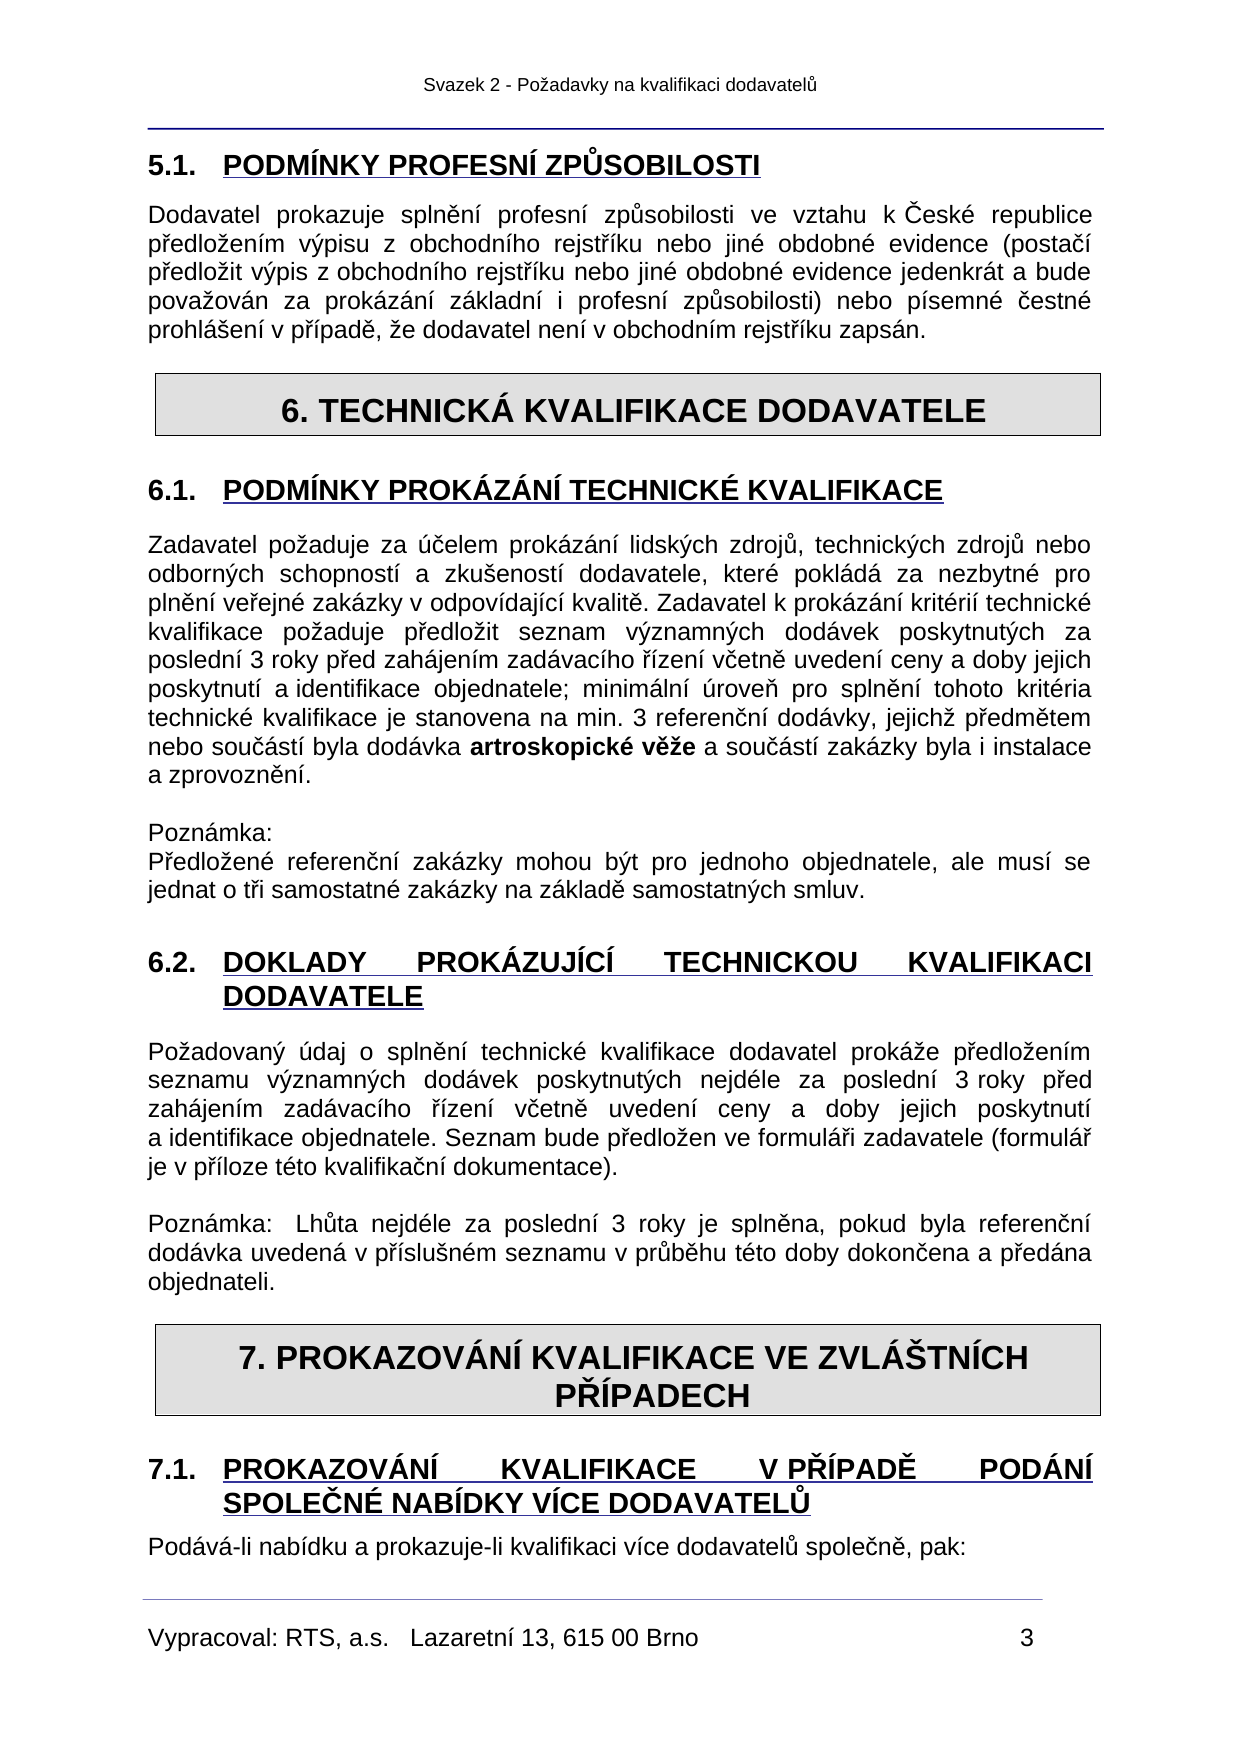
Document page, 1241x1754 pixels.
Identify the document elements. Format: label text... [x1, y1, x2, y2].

table_header PROKAZOVÁNÍ KVALIFIKACE VE ZVLÁŠTNÍCH PŘÍPADECH [156, 1325, 1100, 1414]
text Podává-li nabídku a prokazuje-li kvalifikaci více dodavatelů společně, pak: [148, 1532, 1093, 1560]
subtitle pODMÍNKY PROFESNÍ ZPŮSOBILOSTI [148, 148, 1093, 181]
text Zadavatel požaduje za účelem prokázání lidských zdrojů, technických zdrojů nebo odborných schopností a zkušeností dodavatele, které pokládá za nezbytné pro plnění veřejné zakázky v odpovídající kvalitě. Zadavatel k prokázání kritérií technické kvalifikace požaduje předložit seznam významných dodávek poskytnutých za poslední 3 roky před zahájením zadávacího řízení včetně uvedení ceny a doby jejich poskytnutí a identifikace objednatele; minimální úroveň pro splnění tohoto kritéria technické kvalifikace je stanovena na min. 3 referenční dodávky, jejichž předmětem nebo součástí byla dodávka artroskopické věže a součástí zakázky byla i instalace a zprovoznění. [148, 530, 1093, 789]
subtitle doklady prokázující technickou KVALIFIKACi dodavatele [148, 946, 1093, 1013]
text Požadovaný údaj o splnění technické kvalifikace dodavatel prokáže předložením seznamu významných dodávek poskytnutých nejdéle za poslední 3 roky před zahájením zadávacího řízení včetně uvedení ceny a doby jejich poskytnutí a identifikace objednatele. Seznam bude předložen ve formuláři zadavatele (formulář je v příloze této kvalifikační dokumentace). [148, 1037, 1093, 1180]
text Předložené referenční zakázky mohou být pro jednoho objednatele, ale musí se jednat o tři samostatné zakázky na základě samostatných smluv. [148, 847, 1093, 904]
subtitle prokazování kvalifikace v případě podání společné nabídky více dodavatelů [148, 1452, 1093, 1519]
subtitle pODMÍNKY Prokázání technickÉ kvalifikaCE [148, 473, 1093, 506]
text Poznámka: Lhůta nejdéle za poslední 3 roky je splněna, pokud byla referenční dodávka uvedená v příslušném seznamu v průběhu této doby dokončena a předána objednateli. [148, 1209, 1093, 1295]
table_header TECHNICKÁ KVALIFIKACE DODAVATELE [156, 374, 1100, 435]
text Dodavatel prokazuje splnění profesní způsobilosti ve vztahu k České republice předložením výpisu z obchodního rejstříku nebo jiné obdobné evidence (postačí předložit výpis z obchodního rejstříku nebo jiné obdobné evidence jedenkrát a bude považován za prokázání základní i profesní způsobilosti) nebo písemné čestné prohlášení v případě, že dodavatel není v obchodním rejstříku zapsán. [148, 200, 1093, 344]
text Poznámka: [148, 818, 1093, 847]
